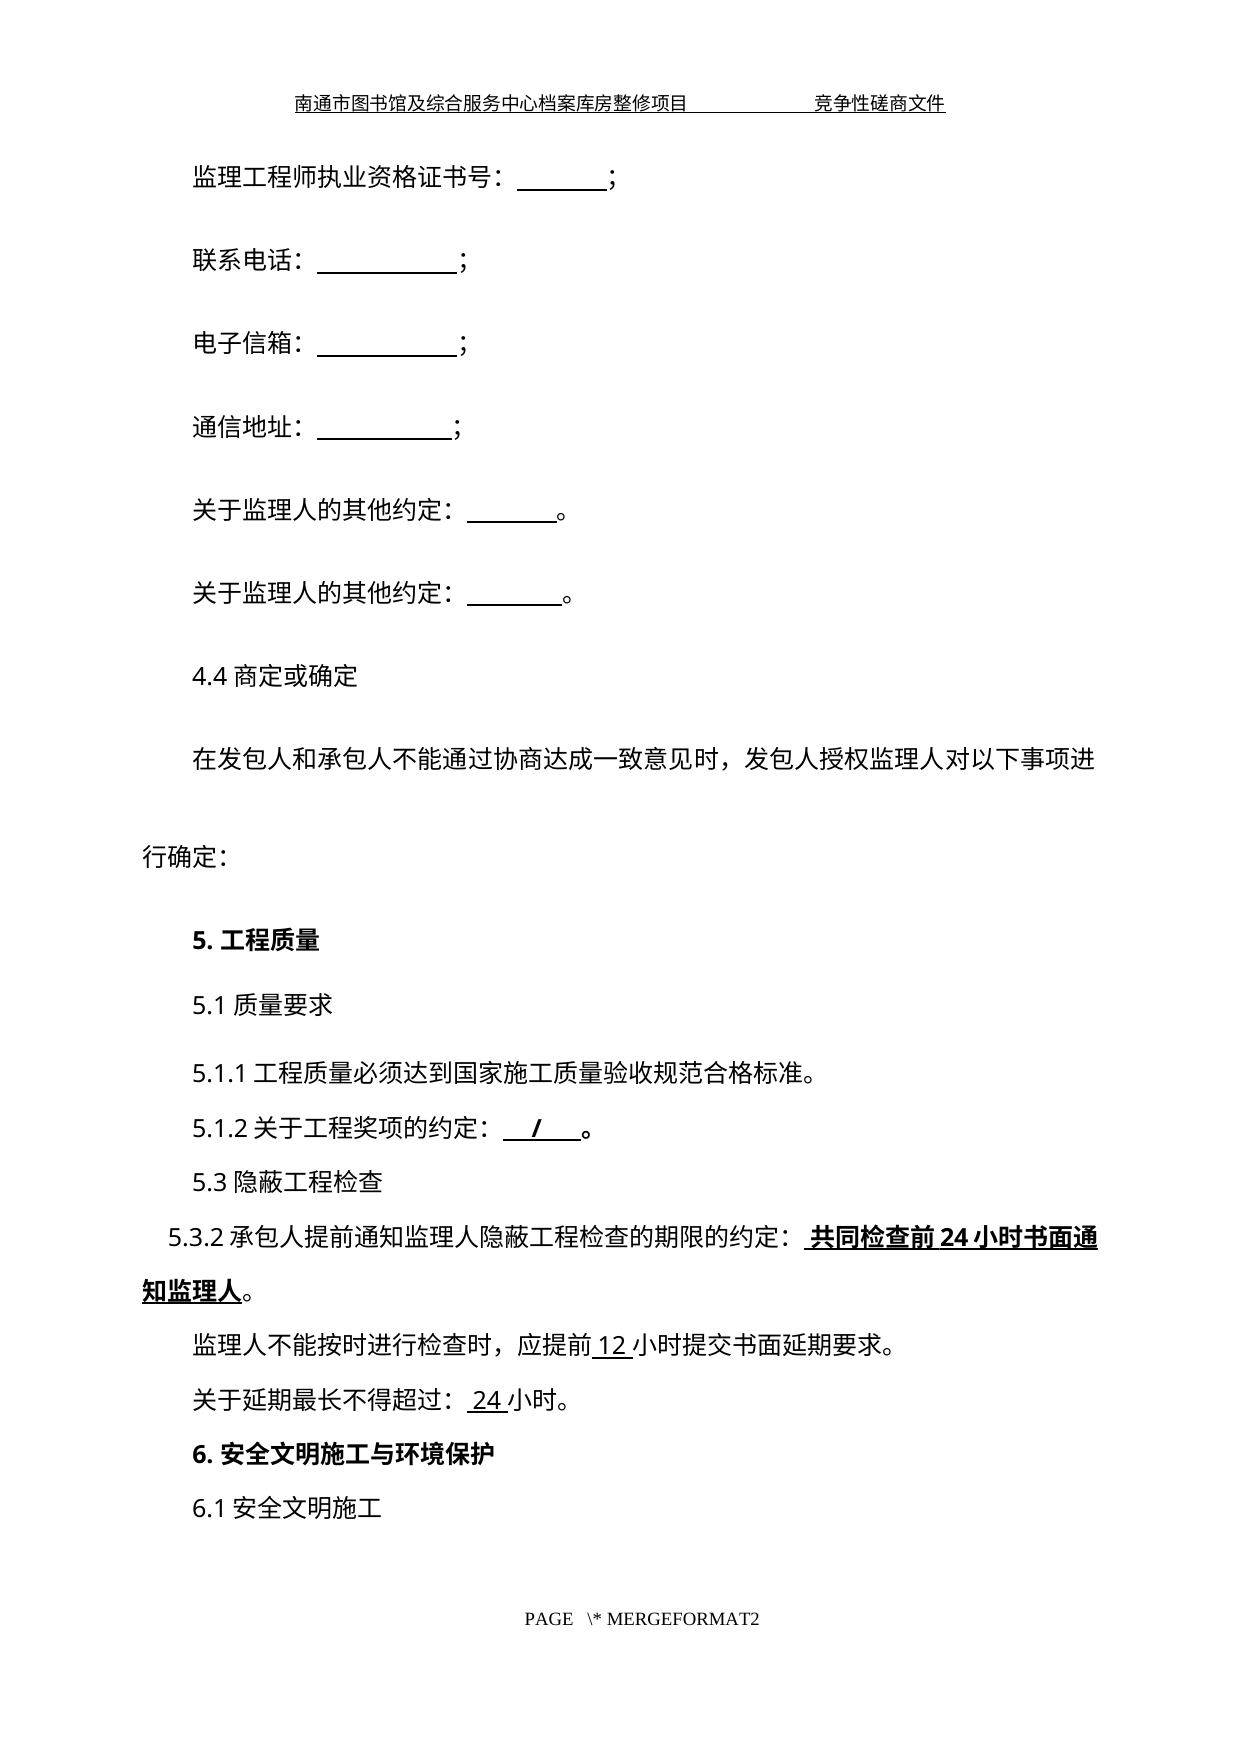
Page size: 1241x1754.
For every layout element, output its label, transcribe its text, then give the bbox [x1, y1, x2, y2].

text 5.3.2承包人提前通知监理人隐蔽工程检查的期限的约定： 共同检查前24小时书面通知监理人。 [142, 1217, 1098, 1308]
text 监理人不能按时进行检查时，应提前 12 小时提交书面延期要求。 [142, 1326, 1098, 1362]
text 在发包人和承包人不能通过协商达成一致意见时，发包人授权监理人对以下事项进行确定： [142, 725, 1098, 888]
text 关于监理人的其他约定： 。 [142, 559, 1098, 624]
text 5.3 隐蔽工程检查 [142, 1163, 1098, 1199]
text 监理工程师执业资格证书号： ； [142, 143, 1098, 208]
text 6. 安全文明施工与环境保护 [142, 1434, 1098, 1471]
text 通信地址： ； [142, 393, 1098, 458]
text 5.1.1工程质量必须达到国家施工质量验收规范合格标准。 [142, 1054, 1098, 1090]
text 5. 工程质量 [142, 906, 1098, 971]
text 6.1安全文明施工 [142, 1489, 1098, 1525]
text 关于延期最长不得超过： 24 小时。 [142, 1380, 1098, 1416]
text 4.4 商定或确定 [142, 642, 1098, 707]
text 5.1.2关于工程奖项的约定： / 。 [142, 1108, 1098, 1144]
text 关于监理人的其他约定： 。 [142, 476, 1098, 541]
text 联系电话： ； [142, 226, 1098, 291]
text 电子信箱： ； [142, 309, 1098, 374]
text 5.1 质量要求 [142, 971, 1098, 1036]
